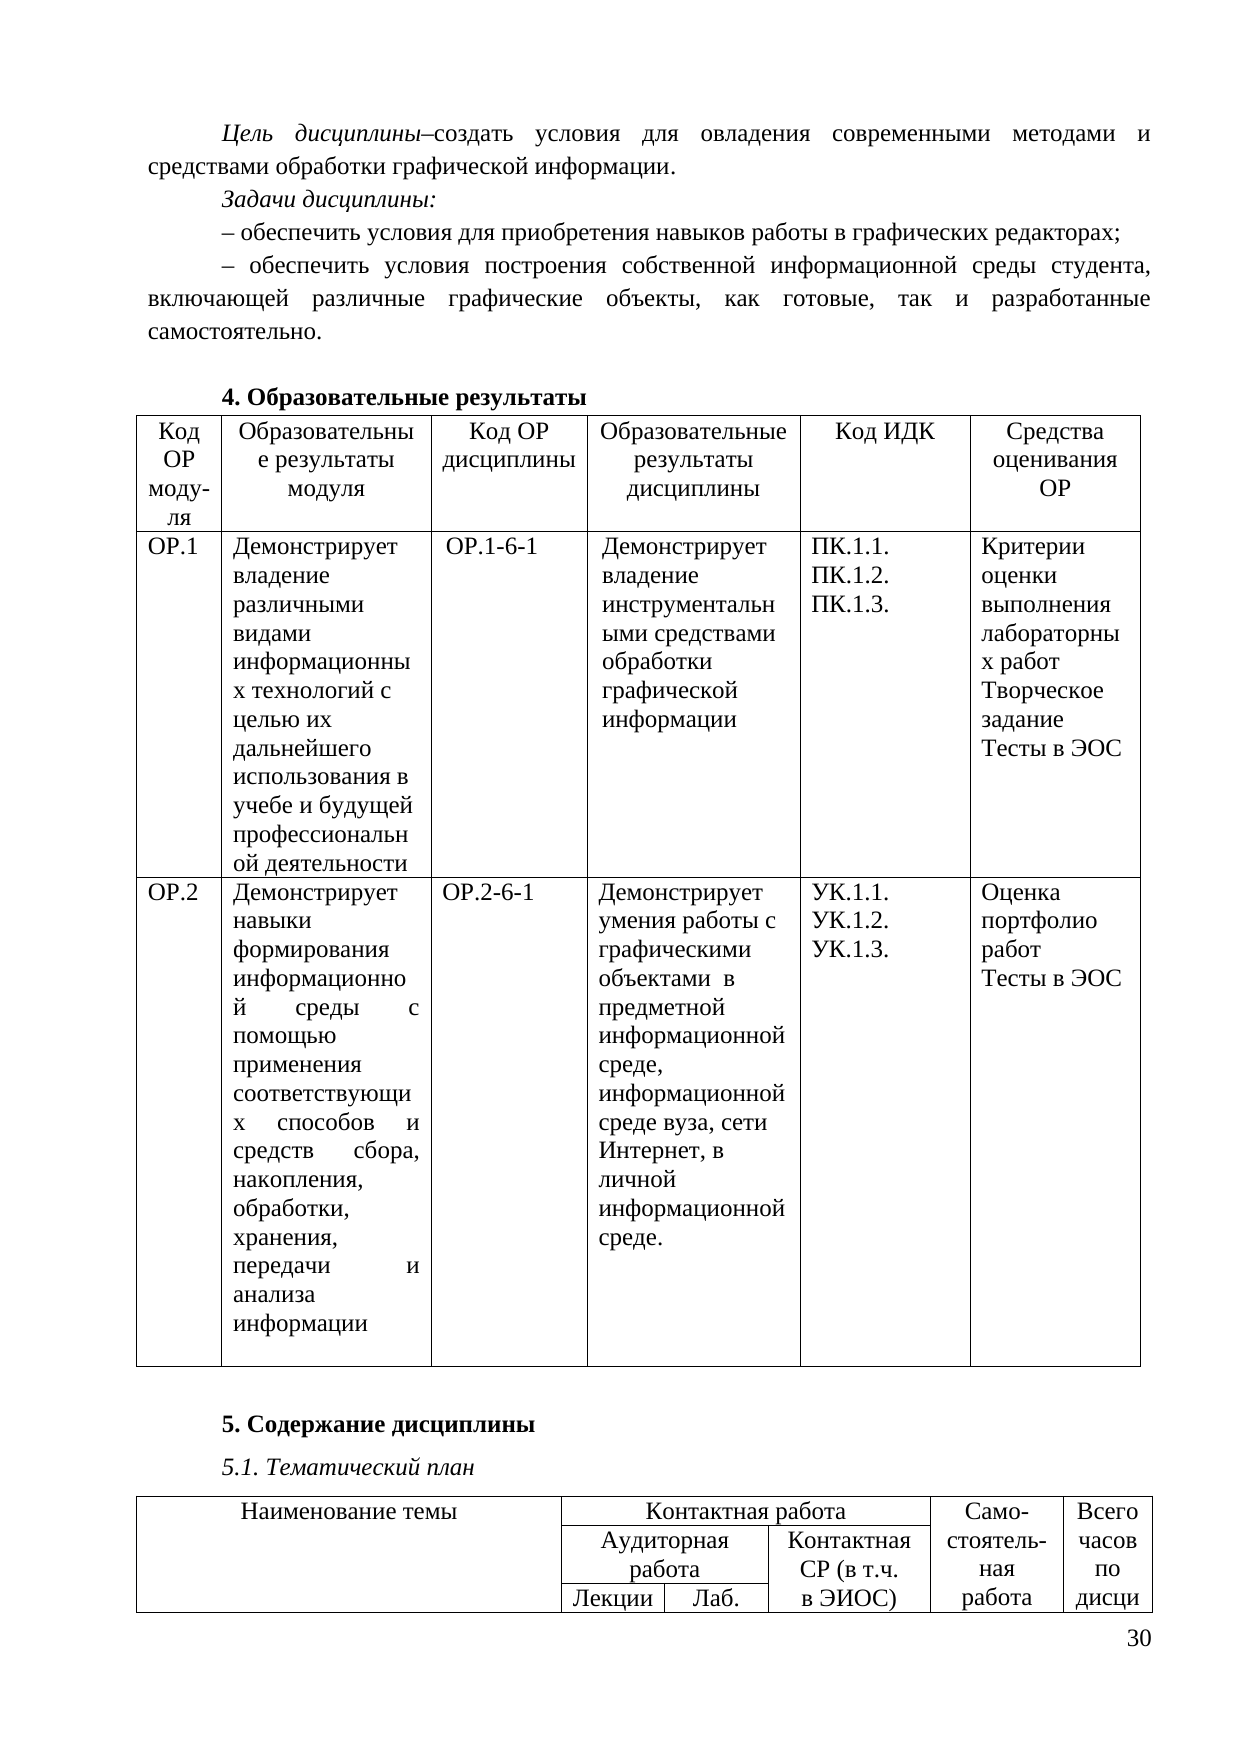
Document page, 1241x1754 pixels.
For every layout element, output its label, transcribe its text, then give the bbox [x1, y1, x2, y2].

text – обеспечить условия для приобретения навыков работы в графических редакторах; [148, 217, 1152, 246]
text Задачи дисциплины: [148, 184, 1152, 213]
table_header Контактная работа [562, 1497, 930, 1525]
table_header Код ОР дисциплины [432, 416, 587, 531]
table_cell Лаб. работы [665, 1584, 768, 1612]
table_cell ПК.1.1. ПК.1.2. ПК.1.3. [801, 532, 970, 876]
table_cell Демонстрирует владение инструментальными средствами обработки графической информации [588, 532, 800, 876]
text – обеспечить условия построения собственной информационной среды студента, включающей различные графические объекты, как готовые, так и разработанные самостоятельно. [148, 250, 1152, 345]
table_header Всего часов по дисциплине [1064, 1497, 1152, 1612]
text 5.1. Тематический план [148, 1452, 1152, 1481]
table_cell Демонстрирует навыки формирования информационной среды с помощью применения соответствующих способов и средств сбора, накопления, обработки, хранения, передачи и анализа информации [222, 878, 431, 1366]
table_header Код ИДК [801, 416, 970, 531]
text 4. Образовательные результаты [148, 382, 1152, 411]
table_cell Демонстрирует владение различными видами информационных технологий с целью их дальнейшего использования в учебе и будущей профессиональной деятельности [222, 532, 431, 876]
table_header Образовательные результаты дисциплины [588, 416, 800, 531]
table_cell Лекции [562, 1584, 664, 1612]
table_cell ОР.1 [137, 532, 221, 876]
text 5. Содержание дисциплины [148, 1409, 1152, 1438]
table_header Средства оценивания ОР [971, 416, 1140, 531]
table_header Наименование темы [137, 1497, 561, 1612]
table_cell ОР.2-6-1 [432, 878, 587, 1366]
table_header Код ОР моду-ля [137, 416, 221, 531]
table_cell УК.1.1. УК.1.2. УК.1.3. [801, 878, 970, 1366]
table_cell Демонстрирует умения работы с графическими объектами в предметной информационной среде, информационной среде вуза, сети Интернет, в личной информационной среде. [588, 878, 800, 1366]
table_header Образовательные результаты модуля [222, 416, 431, 531]
table_header Само-стоятель-ная работа [931, 1497, 1063, 1612]
table_cell Критерии оценки выполнения лабораторных работ Творческое задание Тесты в ЭОС [971, 532, 1140, 876]
table_cell Оценка портфолио работ Тесты в ЭОС [971, 878, 1140, 1366]
table_cell ОР.2 [137, 878, 221, 1366]
table_cell Аудиторная работа [562, 1526, 768, 1583]
text Цель дисциплины–создать условия для овладения современными методами и средствами обработки графической информации. [148, 118, 1152, 180]
table_cell Контактная СР (в т.ч. в ЭИОС) [769, 1526, 930, 1612]
table_cell ОР.1-6-1 [432, 532, 587, 876]
